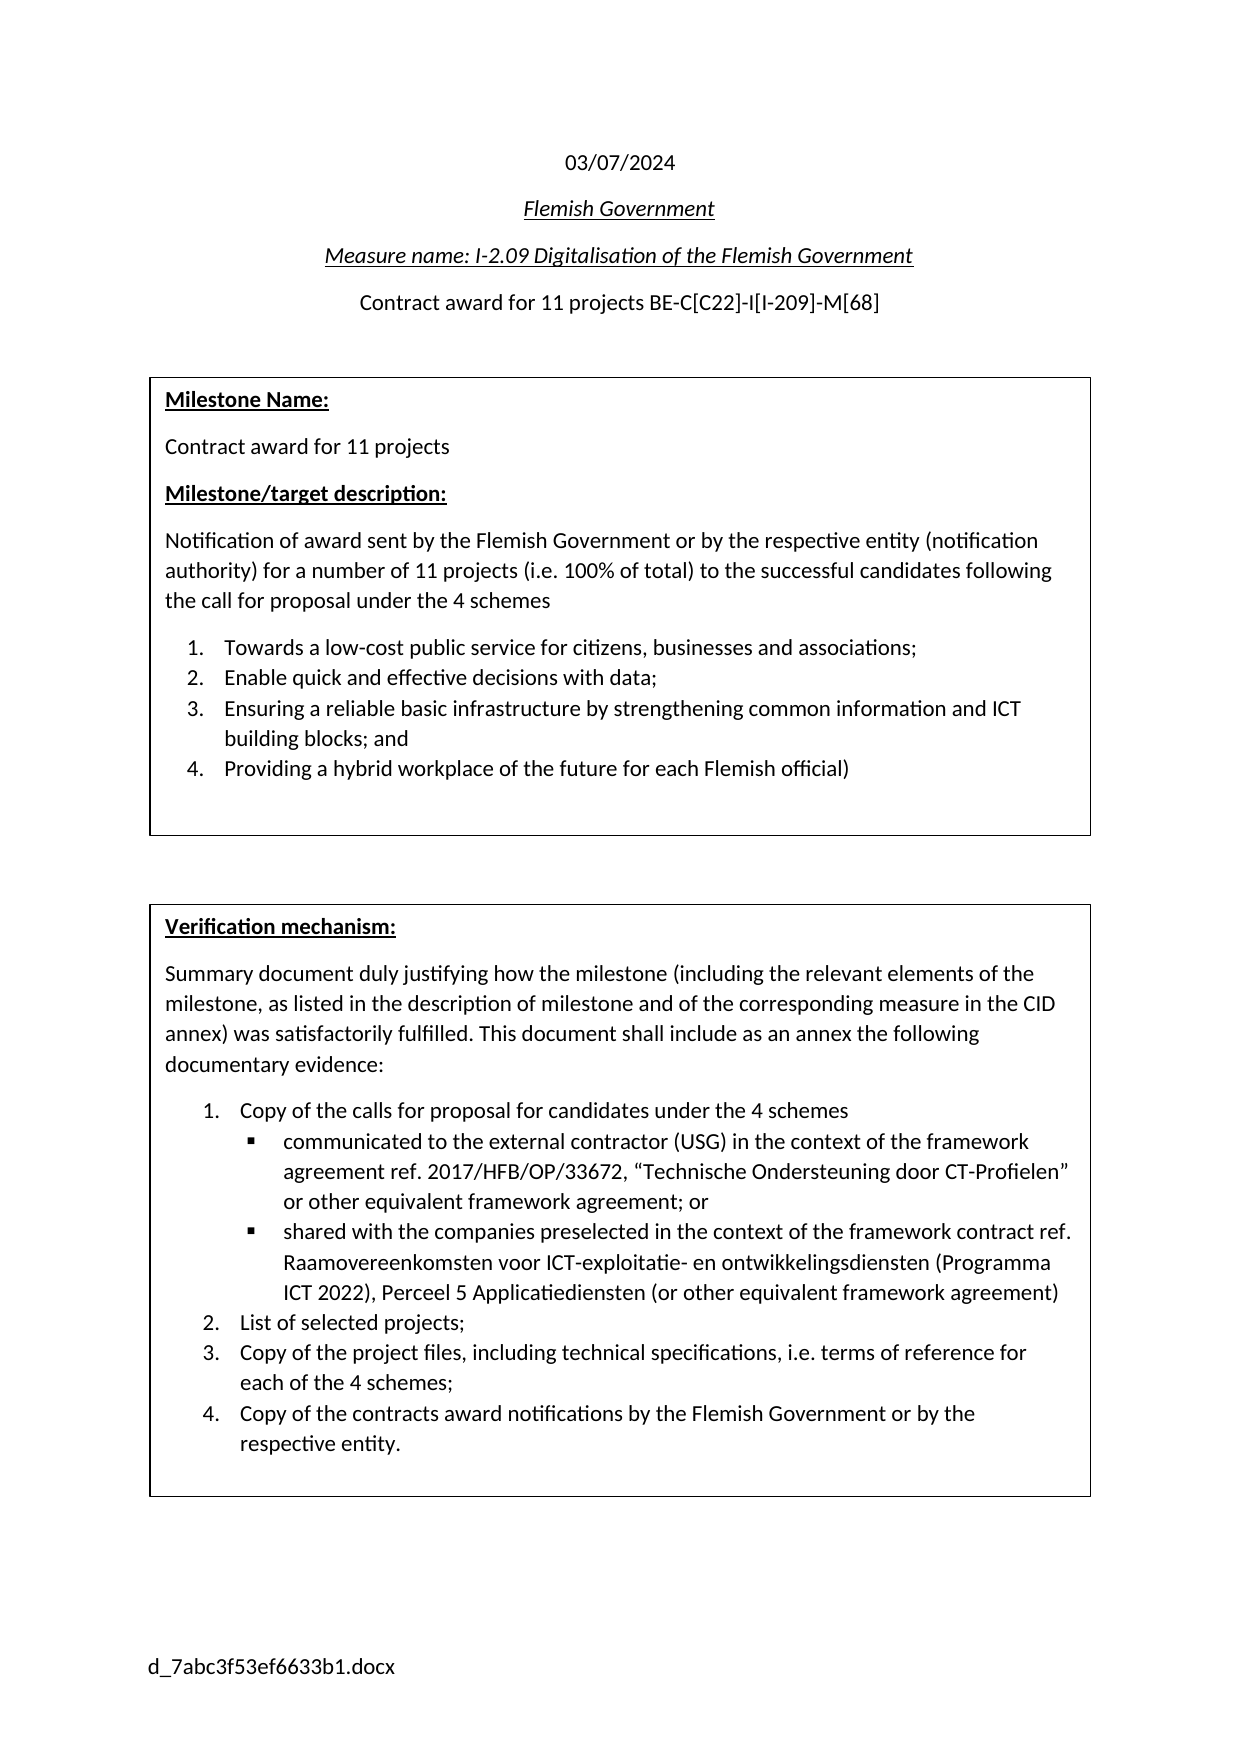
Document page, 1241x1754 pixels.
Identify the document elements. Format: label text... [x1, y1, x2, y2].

text Measure name: I-2.09 Digitalisation of the Flemish Government [148, 241, 1092, 269]
text Flemish Government [148, 194, 1092, 223]
